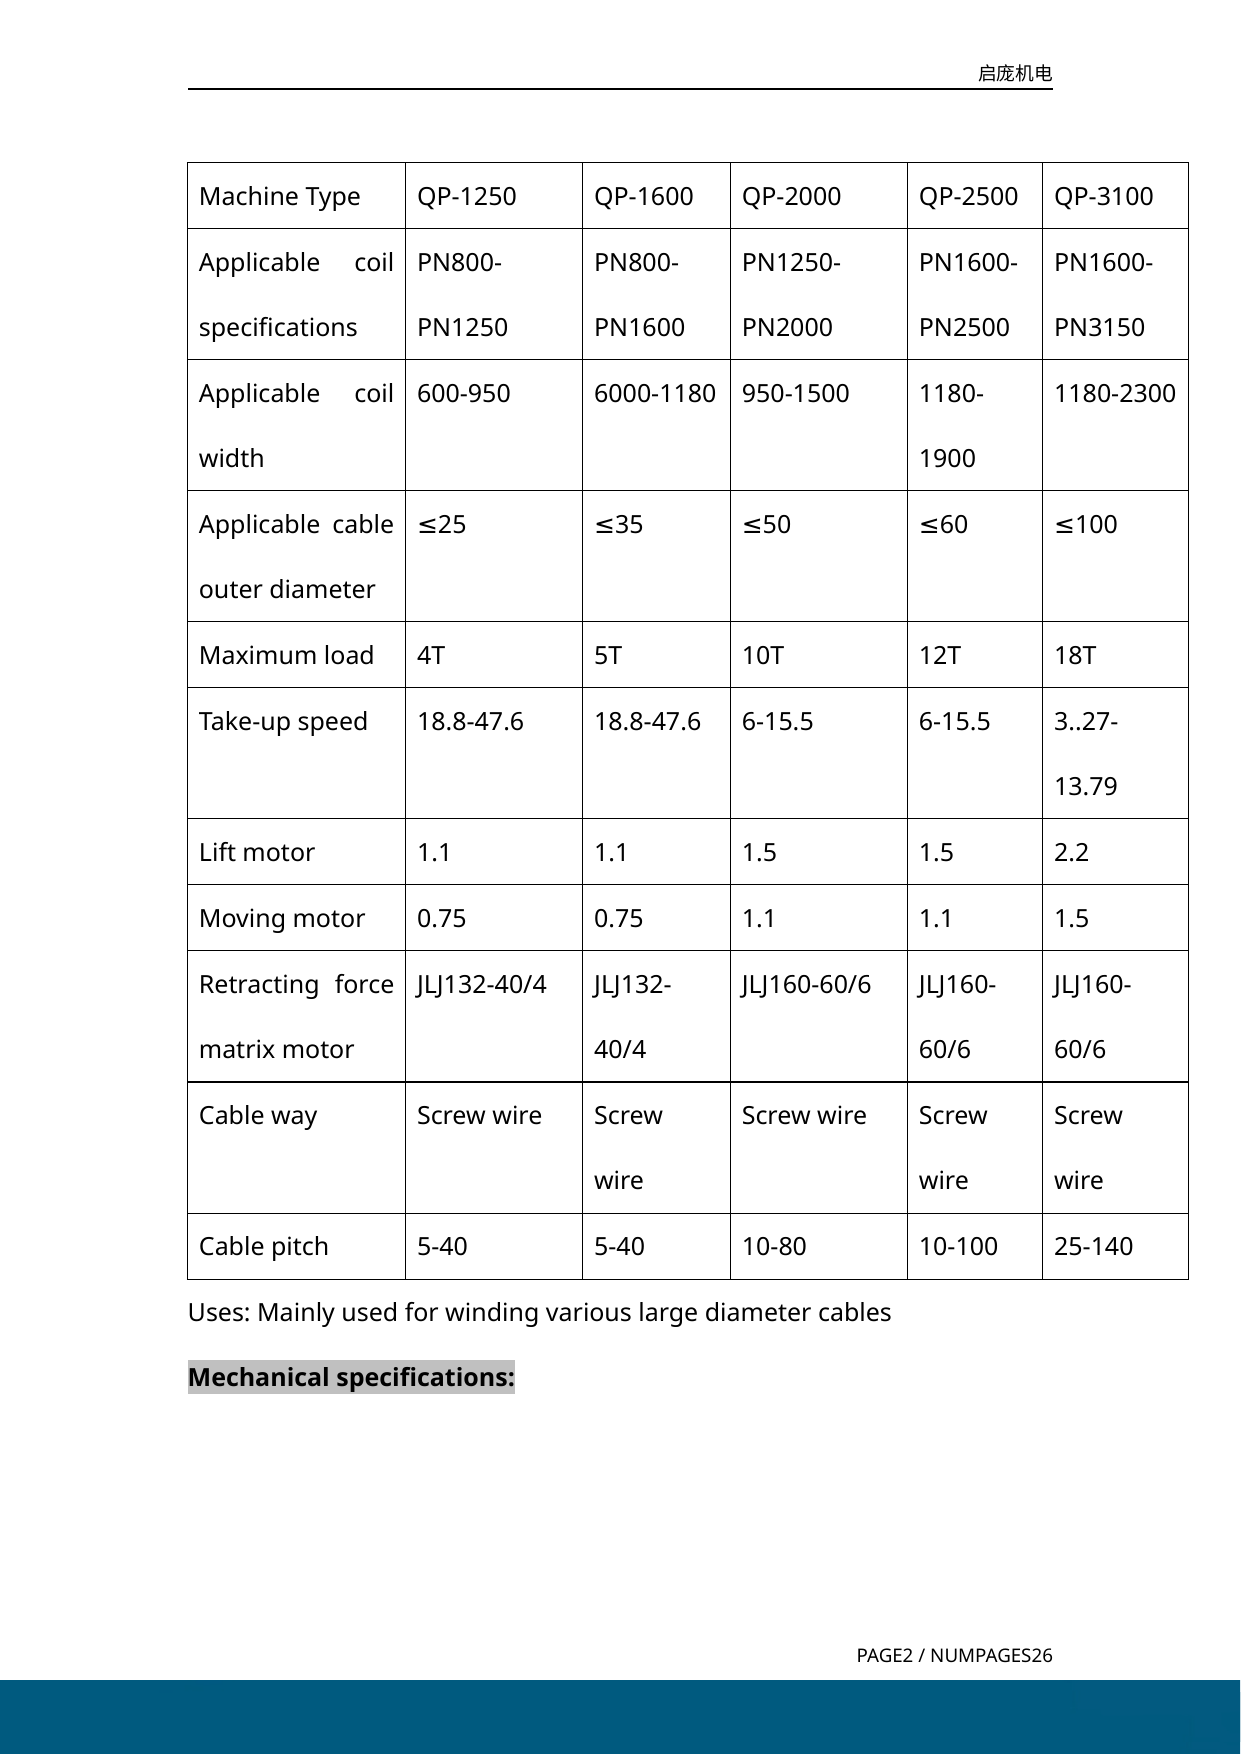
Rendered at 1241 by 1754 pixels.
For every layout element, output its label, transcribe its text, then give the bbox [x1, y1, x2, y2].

table_cell 10T [731, 622, 907, 687]
table_cell 1.5 [1043, 885, 1188, 950]
table_cell 1180-1900 [908, 360, 1042, 490]
table_cell 18.8-47.6 [583, 688, 730, 818]
table_cell Maximum load [188, 622, 405, 687]
table_cell Screw wire [583, 1083, 730, 1212]
table_cell Cable way [188, 1083, 405, 1212]
table_header QP-1600 [583, 163, 730, 228]
table_cell Lift motor [188, 819, 405, 884]
table_cell 3..27-13.79 [1043, 688, 1188, 818]
table_cell Screw wire [1043, 1083, 1188, 1212]
table_cell PN1600-PN3150 [1043, 229, 1188, 359]
table_cell Take-up speed [188, 688, 405, 818]
table_header QP-1250 [406, 163, 582, 228]
table_cell Applicable cable outer diameter [188, 491, 405, 621]
table_cell ≤100 [1043, 491, 1188, 621]
table_cell Screw wire [908, 1083, 1042, 1212]
table_cell Retracting force matrix motor [188, 951, 405, 1081]
table_cell 18.8-47.6 [406, 688, 582, 818]
table_cell PN1250-PN2000 [731, 229, 907, 359]
table_cell 4T [406, 622, 582, 687]
table_cell ≤35 [583, 491, 730, 621]
table_cell Applicable coil width [188, 360, 405, 490]
table_cell Moving motor [188, 885, 405, 950]
table_cell Screw wire [731, 1083, 907, 1212]
table_header QP-2000 [731, 163, 907, 228]
table_cell 1.5 [731, 819, 907, 884]
table_header QP-2500 [908, 163, 1042, 228]
table_cell PN800-PN1600 [583, 229, 730, 359]
table_cell 5-40 [406, 1214, 582, 1278]
table_cell 12T [908, 622, 1042, 687]
table_cell ≤60 [908, 491, 1042, 621]
table_cell ≤25 [406, 491, 582, 621]
table_cell Cable pitch [188, 1214, 405, 1278]
table_cell JLJ132-40/4 [583, 951, 730, 1081]
table_cell PN1600-PN2500 [908, 229, 1042, 359]
table_cell PN800-PN1250 [406, 229, 582, 359]
table_cell Applicable coil specifications [188, 229, 405, 359]
table_cell 6000-1180 [583, 360, 730, 490]
table_cell 600-950 [406, 360, 582, 490]
table_cell JLJ160-60/6 [731, 951, 907, 1081]
table_header Machine Type [188, 163, 405, 228]
table_cell 6-15.5 [731, 688, 907, 818]
table_cell 6-15.5 [908, 688, 1042, 818]
table_cell 2.2 [1043, 819, 1188, 884]
table_cell 10-100 [908, 1214, 1042, 1278]
text Uses: Mainly used for winding various large diameter cables [187, 1280, 1053, 1344]
table_cell JLJ132-40/4 [406, 951, 582, 1081]
table_cell Screw wire [406, 1083, 582, 1212]
table_cell 18T [1043, 622, 1188, 687]
table_cell 25-140 [1043, 1214, 1188, 1278]
table_cell ≤50 [731, 491, 907, 621]
table_header QP-3100 [1043, 163, 1188, 228]
table_cell 1.1 [406, 819, 582, 884]
table_cell 5T [583, 622, 730, 687]
table_cell 0.75 [583, 885, 730, 950]
table_cell JLJ160-60/6 [1043, 951, 1188, 1081]
table_cell 0.75 [406, 885, 582, 950]
table_cell 1.5 [908, 819, 1042, 884]
table_cell 1.1 [731, 885, 907, 950]
table_cell 1.1 [908, 885, 1042, 950]
table_cell 10-80 [731, 1214, 907, 1278]
table_cell JLJ160-60/6 [908, 951, 1042, 1081]
table_cell 1.1 [583, 819, 730, 884]
table_cell 5-40 [583, 1214, 730, 1278]
table_cell 950-1500 [731, 360, 907, 490]
table_cell 1180-2300 [1043, 360, 1188, 490]
text Mechanical specifications: [187, 1344, 1053, 1409]
